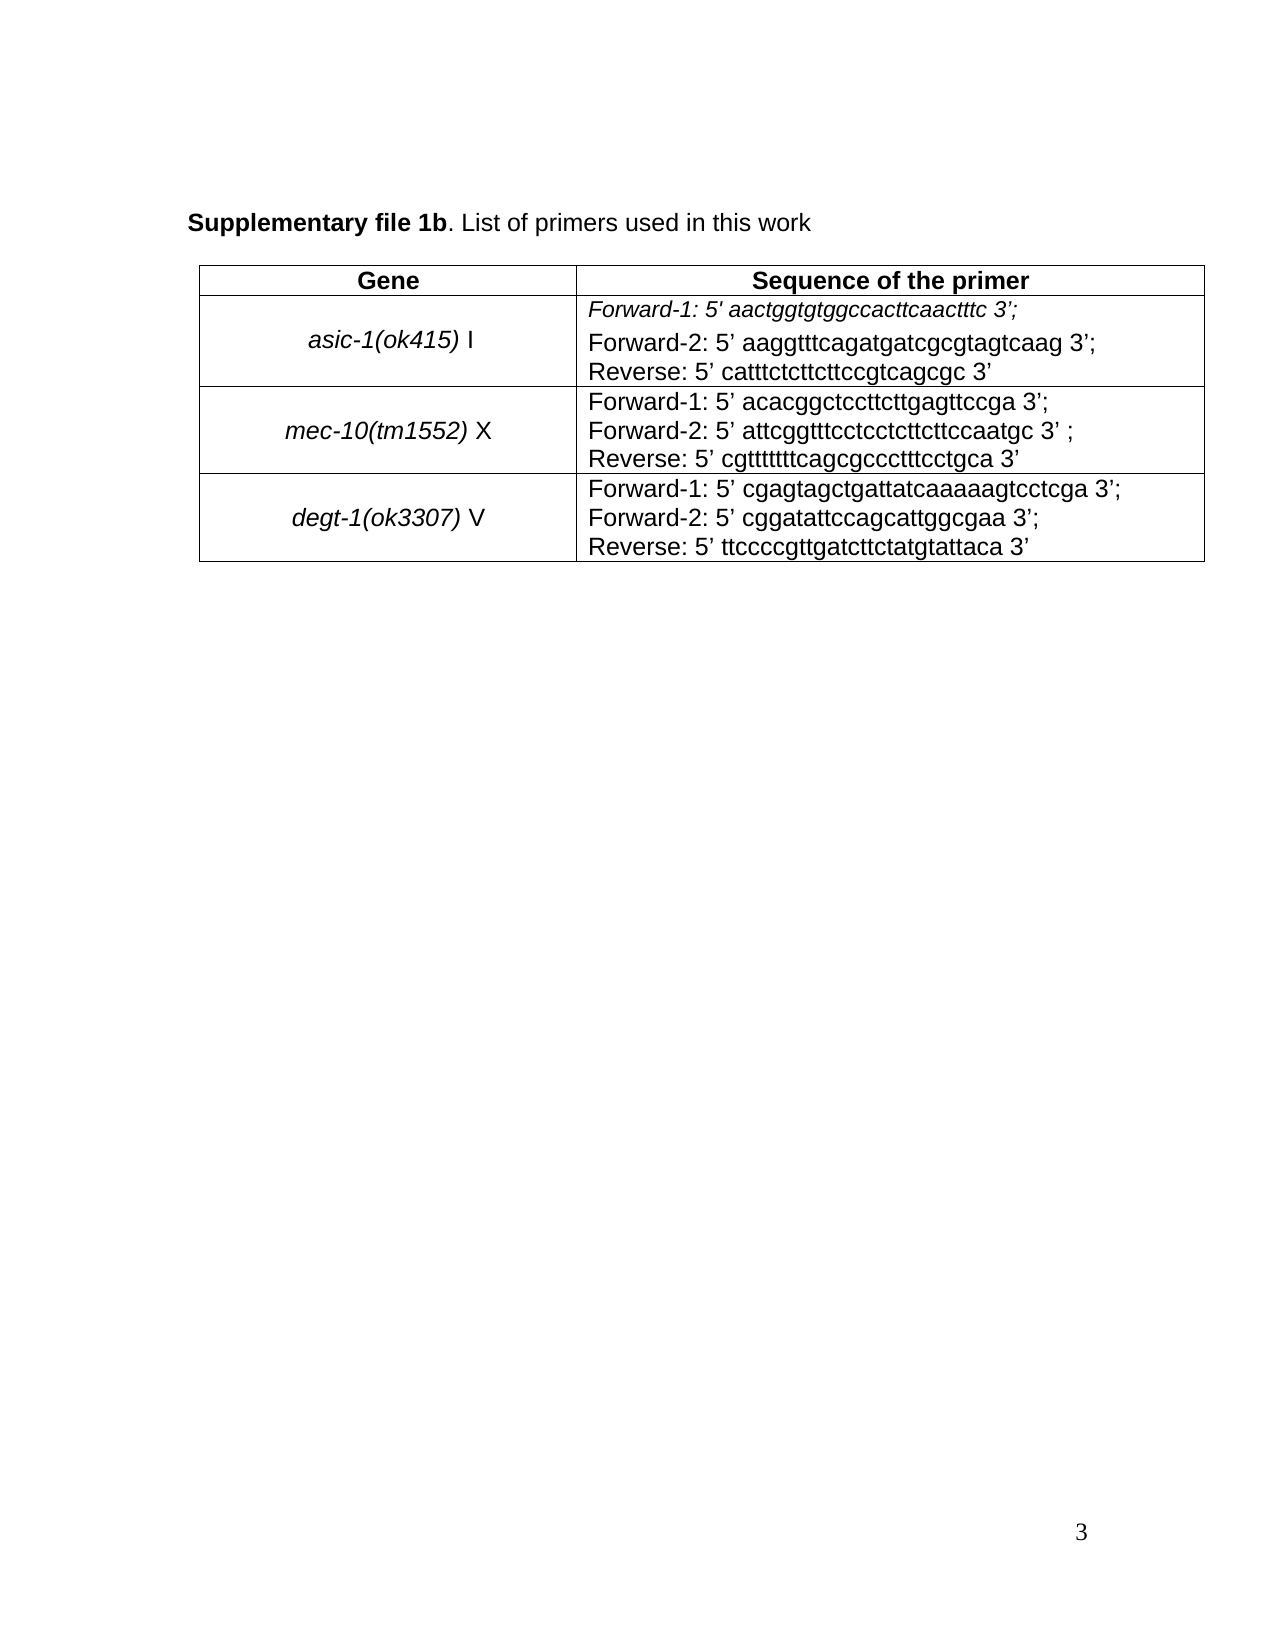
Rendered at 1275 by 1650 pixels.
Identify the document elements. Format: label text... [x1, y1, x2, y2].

text Supplementary file 1b. List of primers used in this work [187, 207, 1087, 236]
table_cell asic-1(ok415) I [200, 296, 576, 386]
table_cell degt-1(ok3307) V [200, 474, 576, 561]
table_cell Forward-1: 5' aactggtgtggccacttcaactttc 3’; Forward-2: 5’ aaggtttcagatgatcgcgtagtcaag 3’; Reverse: 5’ catttctcttcttccgtcagcgc 3’ [577, 296, 1204, 386]
table_header Sequence of the primer [577, 266, 1204, 295]
table_cell mec-10(tm1552) X [200, 387, 576, 473]
table_cell Forward-1: 5’ cgagtagctgattatcaaaaagtcctcga 3’; Forward-2: 5’ cggatattccagcattggcgaa 3’; Reverse: 5’ ttccccgttgatcttctatgtattaca 3’ [577, 474, 1204, 561]
table_cell Forward-1: 5’ acacggctccttcttgagttccga 3’; Forward-2: 5’ attcggtttcctcctcttcttccaatgc 3’ ; Reverse: 5’ cgtttttttcagcgccctttcctgca 3’ [577, 387, 1204, 473]
table_header Gene [200, 266, 576, 295]
